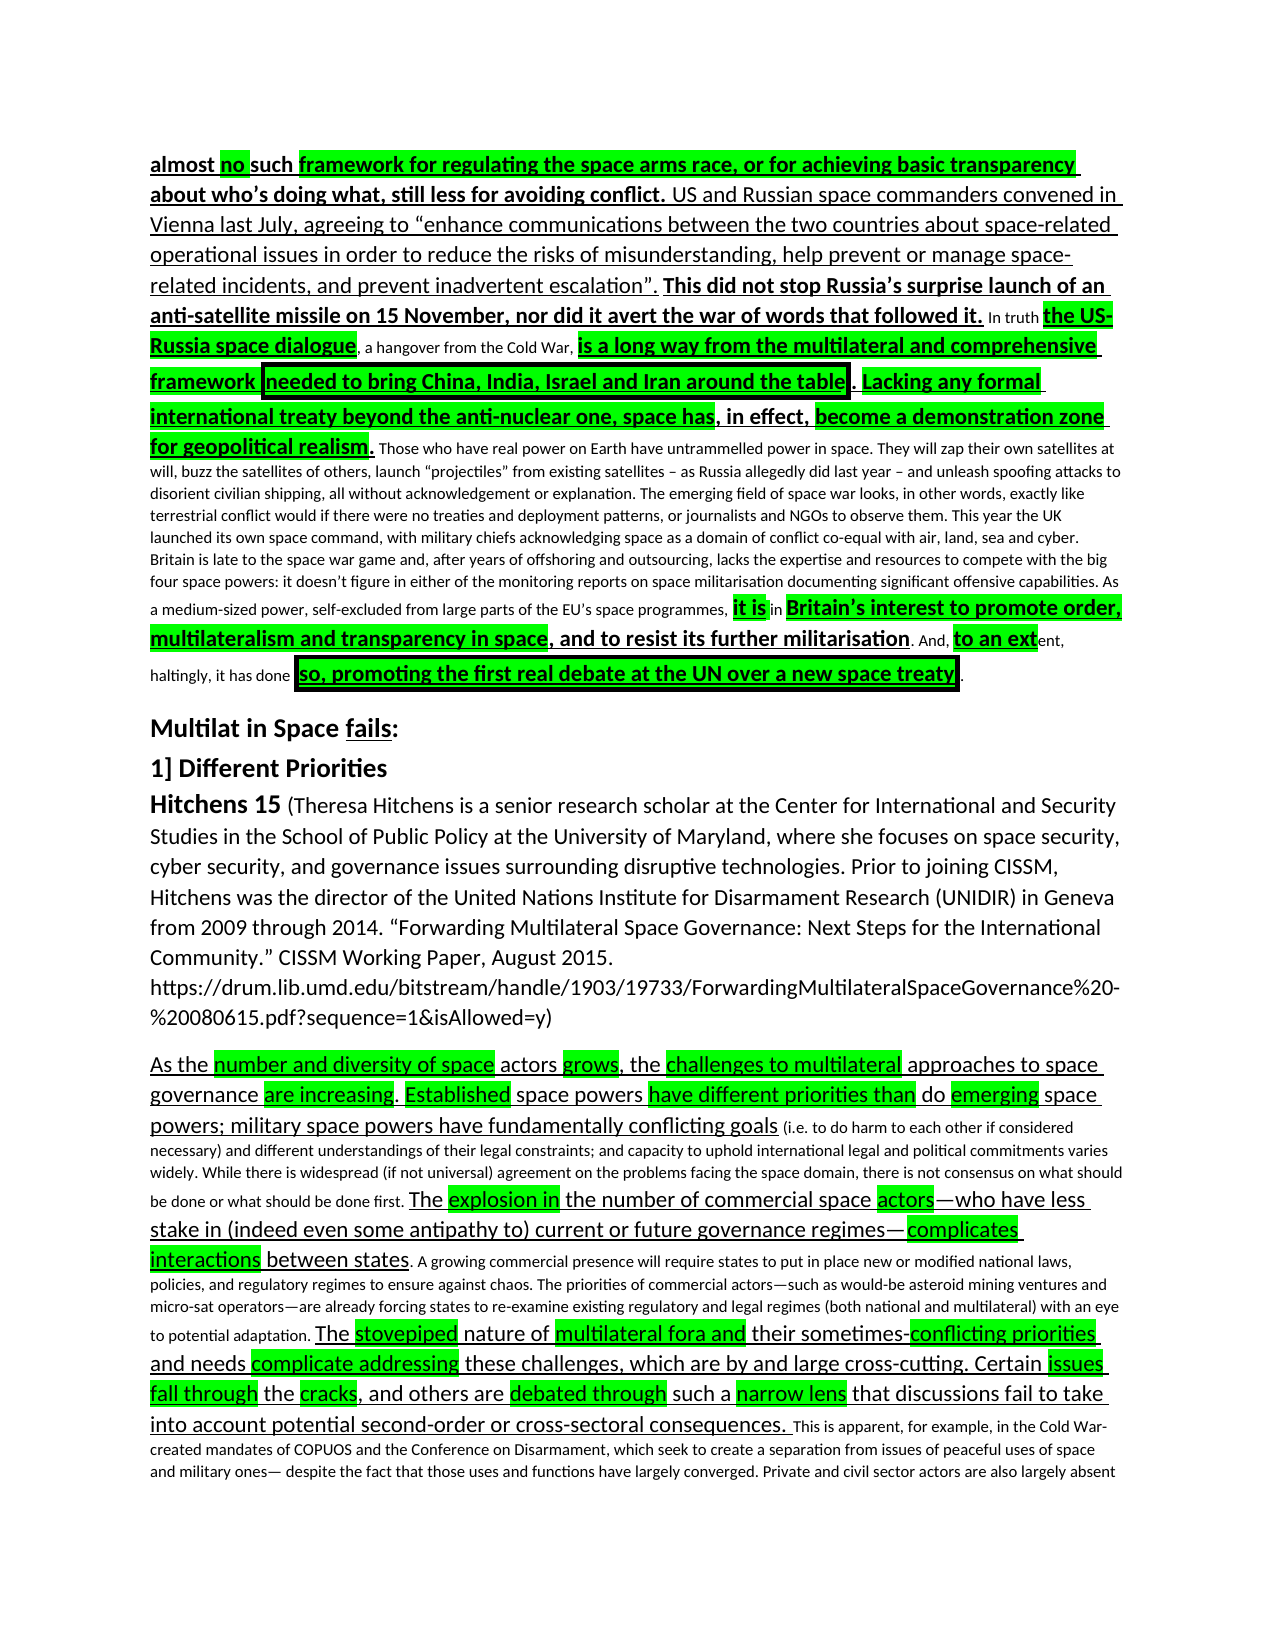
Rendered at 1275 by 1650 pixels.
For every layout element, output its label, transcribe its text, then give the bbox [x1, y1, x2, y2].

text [150, 1050, 1125, 1481]
text Hitchens 15 (Theresa Hitchens is a senior research scholar at the Center for International and Security Studies in the School of Public Policy at the University of Maryland, where she focuses on space security, cyber security, and governance issues surrounding disruptive technologies. Prior to joining CISSM, Hitchens was the director of the United Nations Institute for Disarmament Research (UNIDIR) in Geneva from 2009 through 2014. “Forwarding Multilateral Space Governance: Next Steps for the International Community.” CISSM Working Paper, August 2015. https://drum.lib.umd.edu/bitstream/handle/1903/19733/ForwardingMultilateralSpaceGovernance%20-%20080615.pdf?sequence=1&isAllowed=y) [150, 787, 1125, 1031]
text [150, 150, 1125, 692]
subtitle Multilat in Space fails: [150, 712, 1125, 744]
subtitle 1] Different Priorities [150, 751, 1125, 784]
